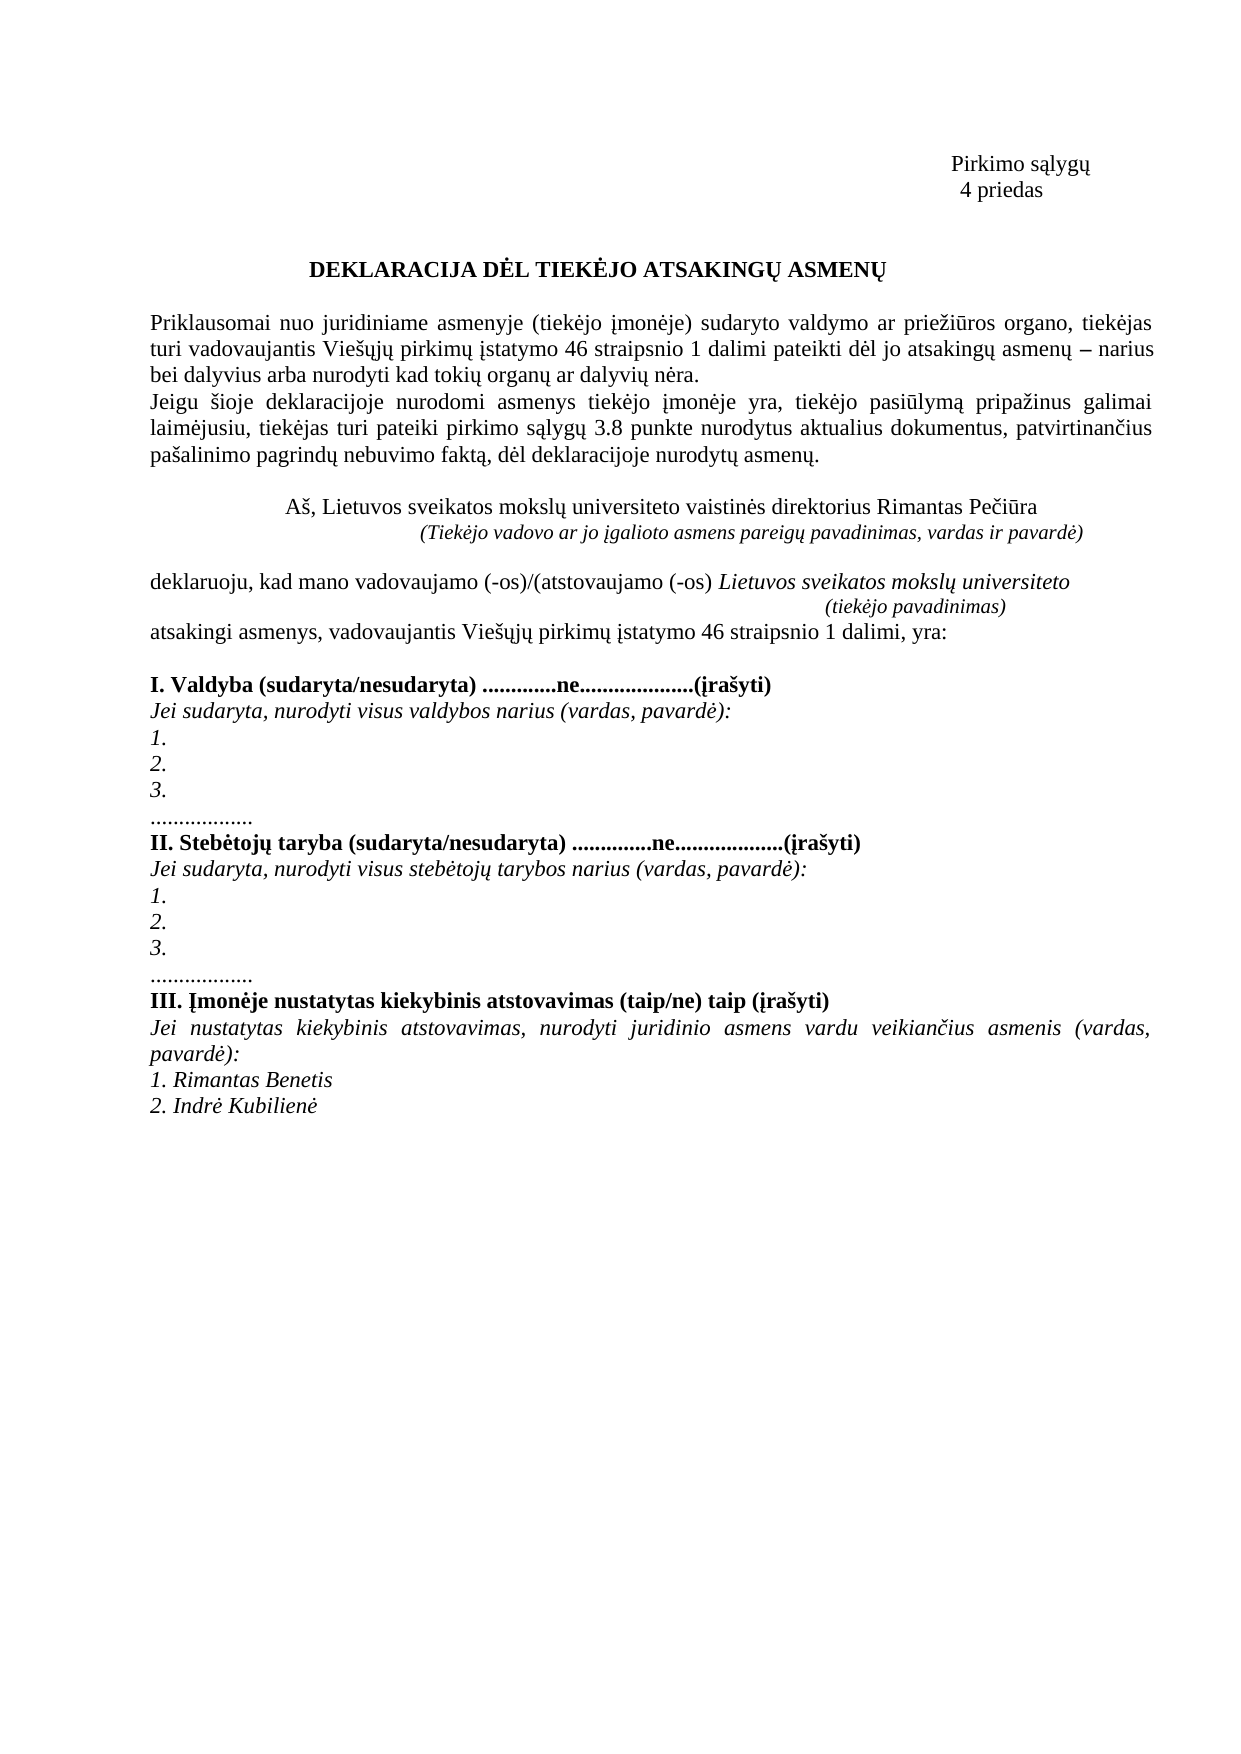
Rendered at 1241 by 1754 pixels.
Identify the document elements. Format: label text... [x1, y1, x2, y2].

text Aš, Lietuvos sveikatos mokslų universiteto vaistinės direktorius Rimantas Pečiūra [150, 493, 1154, 520]
text 2. Indrė Kubilienė [150, 1093, 1154, 1119]
text .................. [150, 803, 1154, 829]
text Jeigu šioje deklaracijoje nurodomi asmenys tiekėjo įmonėje yra, tiekėjo pasiūlymą pripažinus galimai laimėjusiu, tiekėjas turi pateiki pirkimo sąlygų 3.8 punkte nurodytus aktualius dokumentus, patvirtinančius pašalinimo pagrindų nebuvimo faktą, dėl deklaracijoje nurodytų asmenų. [150, 388, 1154, 467]
text Pirkimo sąlygų [525, 150, 1090, 176]
text Jei sudaryta, nurodyti visus stebėtojų tarybos narius (vardas, pavardė): [150, 855, 1154, 882]
text 1. [150, 882, 1154, 908]
text 3. [150, 934, 1154, 961]
text DEKLARACIJA DĖL TIEKĖJO ATSAKINGŲ ASMENŲ [106, 256, 1090, 282]
text Jei sudaryta, nurodyti visus valdybos narius (vardas, pavardė): [150, 697, 1154, 724]
text 2. [150, 908, 1154, 934]
text 4 priedas [825, 176, 1090, 203]
text (tiekėjo pavadinimas) [150, 594, 1154, 618]
text (Tiekėjo vadovo ar jo įgalioto asmens pareigų pavadinimas, vardas ir pavardė) [285, 520, 1154, 544]
text II. Stebėtojų taryba (sudaryta/nesudaryta) ..............ne...................(įrašyti) [150, 829, 1154, 855]
text 1. Rimantas Benetis [150, 1066, 1154, 1093]
text 1. [150, 724, 1154, 750]
text atsakingi asmenys, vadovaujantis Viešųjų pirkimų įstatymo 46 straipsnio 1 dalimi, yra: [150, 618, 1154, 644]
text .................. [150, 961, 1154, 987]
text Jei nustatytas kiekybinis atstovavimas, nurodyti juridinio asmens vardu veikiančius asmenis (vardas, pavardė): [150, 1013, 1154, 1066]
text I. Valdyba (sudaryta/nesudaryta) .............ne....................(įrašyti) [150, 671, 1154, 697]
text deklaruoju, kad mano vadovaujamo (-os)/(atstovaujamo (-os) Lietuvos sveikatos mokslų universiteto [150, 568, 1154, 594]
text 2. [150, 750, 1154, 776]
text 3. [150, 776, 1154, 803]
text III. Įmonėje nustatytas kiekybinis atstovavimas (taip/ne) taip (įrašyti) [150, 987, 1154, 1013]
text Priklausomai nuo juridiniame asmenyje (tiekėjo įmonėje) sudaryto valdymo ar priežiūros organo, tiekėjas turi vadovaujantis Viešųjų pirkimų įstatymo 46 straipsnio 1 dalimi pateikti dėl jo atsakingų asmenų – narius bei dalyvius arba nurodyti kad tokių organų ar dalyvių nėra. [150, 309, 1154, 388]
